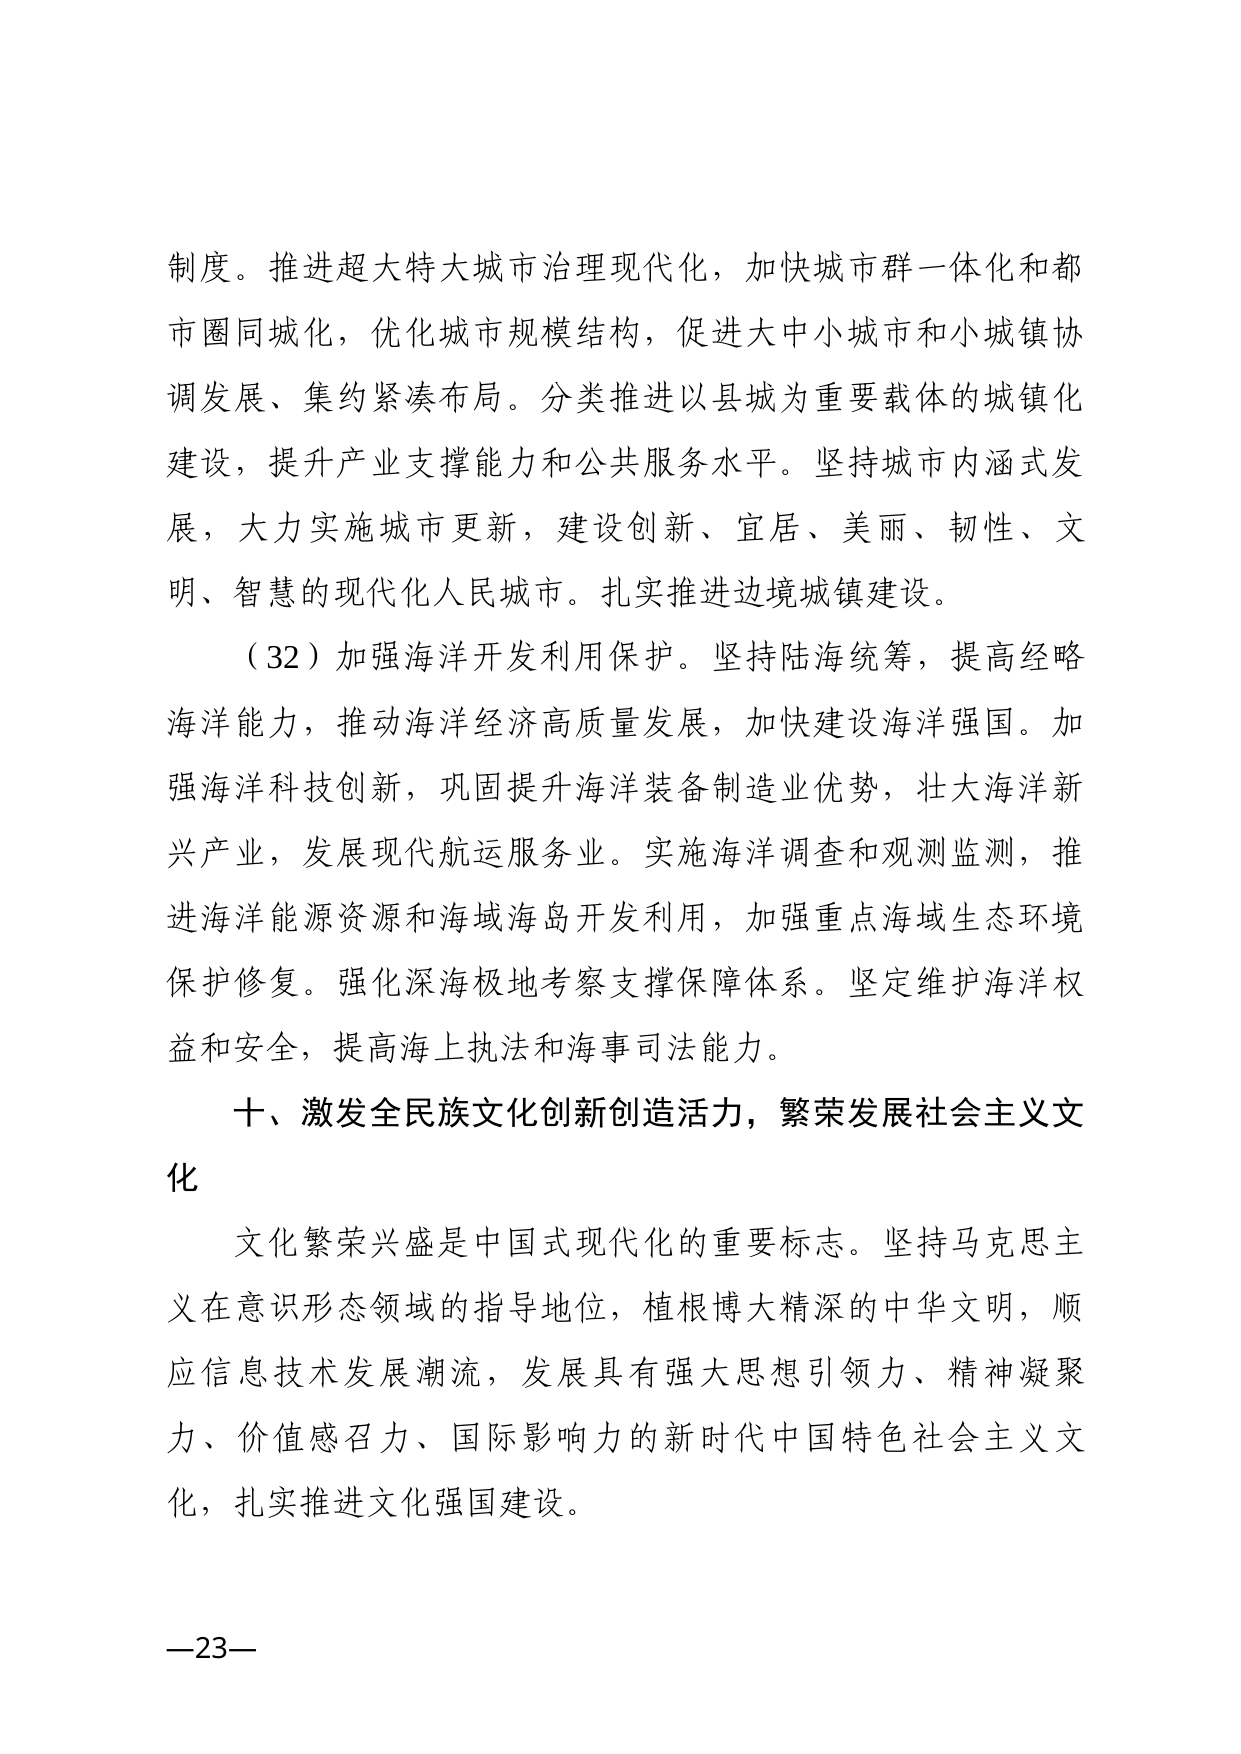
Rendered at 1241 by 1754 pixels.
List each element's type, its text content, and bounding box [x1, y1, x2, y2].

text （32）加强海洋开发利用保护。坚持陆海统筹，提高经略海洋能力，推动海洋经济高质量发展，加快建设海洋强国。加强海洋科技创新，巩固提升海洋装备制造业优势，壮大海洋新兴产业，发展现代航运服务业。实施海洋调查和观测监测，推进海洋能源资源和海域海岛开发利用，加强重点海域生态环境保护修复。强化深海极地考察支撑保障体系。坚定维护海洋权益和安全，提高海上执法和海事司法能力。 [165, 623, 1087, 1078]
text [165, 233, 1087, 623]
text 文化繁荣兴盛是中国式现代化的重要标志。坚持马克思主义在意识形态领域的指导地位，植根博大精深的中华文明，顺应信息技术发展潮流，发展具有强大思想引领力、精神凝聚力、价值感召力、国际影响力的新时代中国特色社会主义文化，扎实推进文化强国建设。 [165, 1208, 1087, 1533]
text 十、激发全民族文化创新创造活力，繁荣发展社会主义文化 [165, 1078, 1087, 1208]
